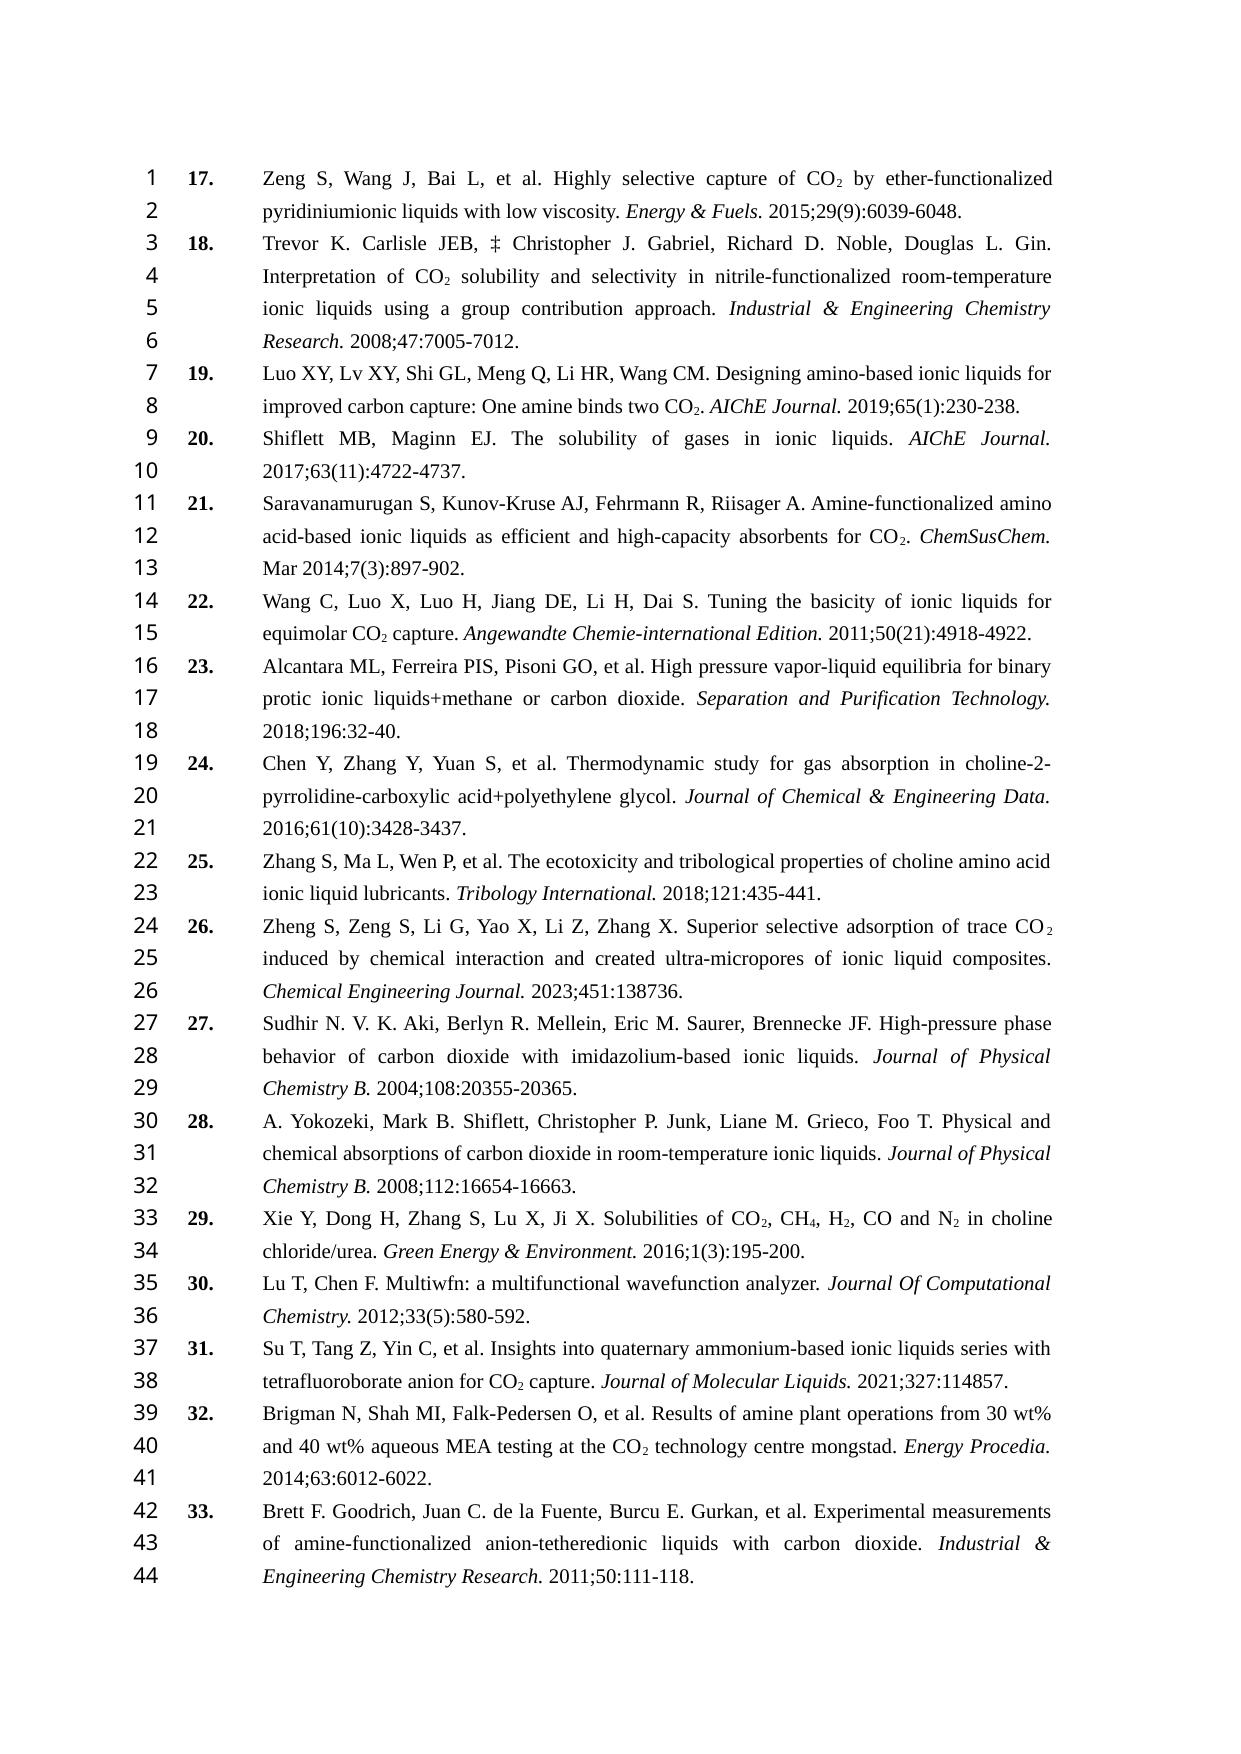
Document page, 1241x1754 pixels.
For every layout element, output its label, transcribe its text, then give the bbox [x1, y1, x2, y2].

text 22. Wang C, Luo X, Luo H, Jiang DE, Li H, Dai S. Tuning the basicity of ionic liquids for equimolar CO2 capture. Angewandte Chemie-international Edition. 2011;50(21):4918-4922. [187, 584, 1053, 649]
text 17. Zeng S, Wang J, Bai L, et al. Highly selective capture of CO2 by ether-functionalized pyridiniumionic liquids with low viscosity. Energy & Fuels. 2015;29(9):6039-6048. [187, 162, 1053, 227]
text 21. Saravanamurugan S, Kunov-Kruse AJ, Fehrmann R, Riisager A. Amine-functionalized amino acid-based ionic liquids as efficient and high-capacity absorbents for CO2. ChemSusChem. Mar 2014;7(3):897-902. [187, 487, 1053, 584]
text 19. Luo XY, Lv XY, Shi GL, Meng Q, Li HR, Wang CM. Designing amino-based ionic liquids for improved carbon capture: One amine binds two CO2. AIChE Journal. 2019;65(1):230-238. [187, 357, 1053, 422]
text 23. Alcantara ML, Ferreira PIS, Pisoni GO, et al. High pressure vapor-liquid equilibria for binary protic ionic liquids+methane or carbon dioxide. Separation and Purification Technology. 2018;196:32-40. [187, 649, 1053, 747]
text 26. Zheng S, Zeng S, Li G, Yao X, Li Z, Zhang X. Superior selective adsorption of trace CO2 induced by chemical interaction and created ultra-micropores of ionic liquid composites. Chemical Engineering Journal. 2023;451:138736. [187, 909, 1053, 1007]
text 25. Zhang S, Ma L, Wen P, et al. The ecotoxicity and tribological properties of choline amino acid ionic liquid lubricants. Tribology International. 2018;121:435-441. [187, 844, 1053, 909]
text 33. Brett F. Goodrich, Juan C. de la Fuente, Burcu E. Gurkan, et al. Experimental measurements of amine-functionalized anion-tetheredionic liquids with carbon dioxide. Industrial & Engineering Chemistry Research. 2011;50:111-118. [187, 1494, 1053, 1592]
text 24. Chen Y, Zhang Y, Yuan S, et al. Thermodynamic study for gas absorption in choline-2-pyrrolidine-carboxylic acid+polyethylene glycol. Journal of Chemical & Engineering Data. 2016;61(10):3428-3437. [187, 747, 1053, 844]
text 28. A. Yokozeki, Mark B. Shiflett, Christopher P. Junk, Liane M. Grieco, Foo T. Physical and chemical absorptions of carbon dioxide in room-temperature ionic liquids. Journal of Physical Chemistry B. 2008;112:16654-16663. [187, 1104, 1053, 1202]
text 29. Xie Y, Dong H, Zhang S, Lu X, Ji X. Solubilities of CO2, CH4, H2, CO and N2 in choline chloride/urea. Green Energy & Environment. 2016;1(3):195-200. [187, 1202, 1053, 1267]
text 32. Brigman N, Shah MI, Falk-Pedersen O, et al. Results of amine plant operations from 30 wt% and 40 wt% aqueous MEA testing at the CO2 technology centre mongstad. Energy Procedia. 2014;63:6012-6022. [187, 1397, 1053, 1494]
text 31. Su T, Tang Z, Yin C, et al. Insights into quaternary ammonium-based ionic liquids series with tetrafluoroborate anion for CO2 capture. Journal of Molecular Liquids. 2021;327:114857. [187, 1332, 1053, 1397]
text 20. Shiflett MB, Maginn EJ. The solubility of gases in ionic liquids. AIChE Journal. 2017;63(11):4722-4737. [187, 422, 1053, 487]
text 30. Lu T, Chen F. Multiwfn: a multifunctional wavefunction analyzer. Journal Of Computational Chemistry. 2012;33(5):580-592. [187, 1267, 1053, 1332]
text 18. Trevor K. Carlisle JEB, ‡ Christopher J. Gabriel, Richard D. Noble, Douglas L. Gin. Interpretation of CO2 solubility and selectivity in nitrile-functionalized room-temperature ionic liquids using a group contribution approach. Industrial & Engineering Chemistry Research. 2008;47:7005-7012. [187, 227, 1053, 357]
text 27. Sudhir N. V. K. Aki, Berlyn R. Mellein, Eric M. Saurer, Brennecke JF. High-pressure phase behavior of carbon dioxide with imidazolium-based ionic liquids. Journal of Physical Chemistry B. 2004;108:20355-20365. [187, 1007, 1053, 1104]
